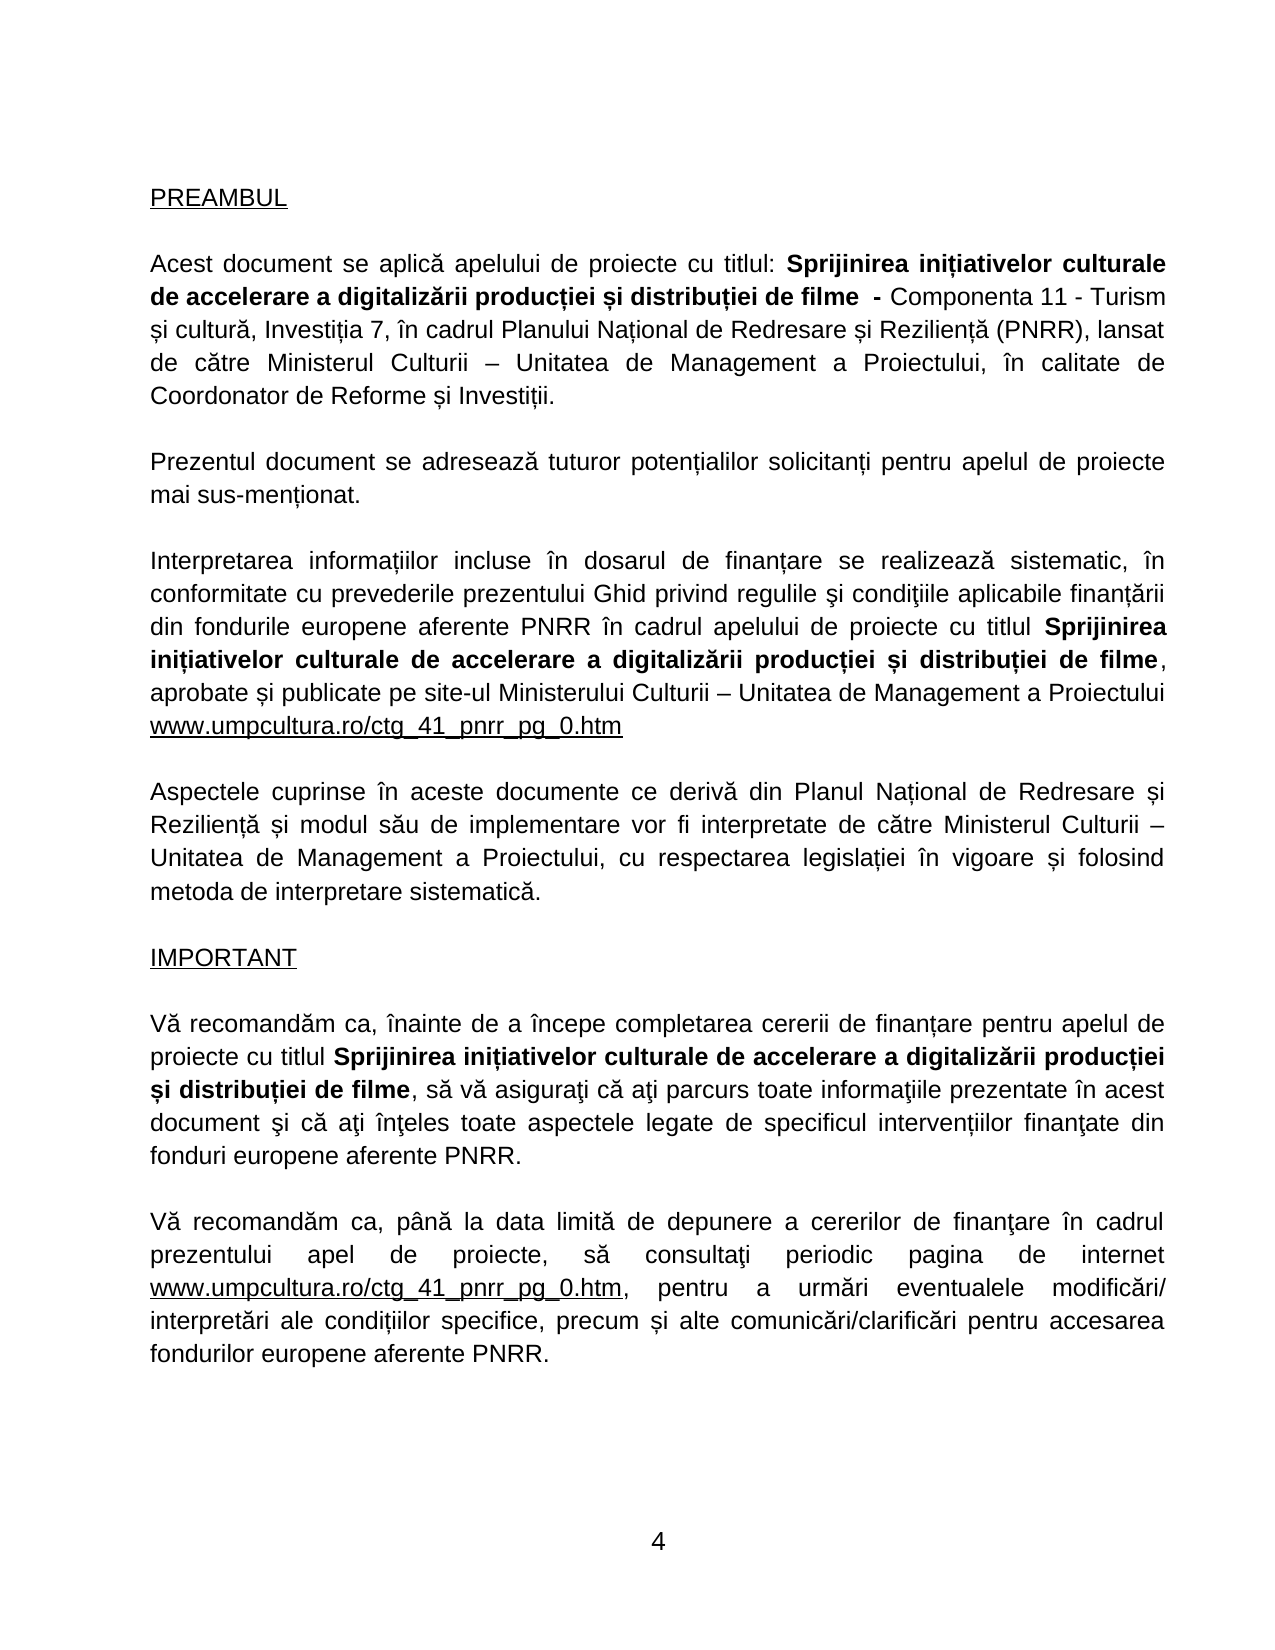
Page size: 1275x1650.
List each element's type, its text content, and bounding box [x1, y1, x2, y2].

text IMPORTANT [150, 942, 1167, 971]
text Acest document se aplică apelului de proiecte cu titlul: Sprijinirea inițiativelor culturale de accelerare a digitalizării producției și distribuției de filme - Componenta 11 - Turism și cultură, Investiția 7, în cadrul Planului Național de Redresare și Reziliență (PNRR), lansat de către Ministerul Culturii – Unitatea de Management a Proiectului, în calitate de Coordonator de Reforme și Investiții. [150, 249, 1167, 410]
text Vă recomandăm ca, până la data limită de depunere a cererilor de finanţare în cadrul prezentului apel de proiecte, să consultaţi periodic pagina de internet www.umpcultura.ro/ctg_41_pnrr_pg_0.htm, pentru a urmări eventualele modificări/ interpretări ale condițiilor specifice, precum și alte comunicări/clarificări pentru accesarea fondurilor europene aferente PNRR. [150, 1207, 1167, 1367]
text Interpretarea informațiilor incluse în dosarul de finanțare se realizează sistematic, în conformitate cu prevederile prezentului Ghid privind regulile şi condiţiile aplicabile finanțării din fondurile europene aferente PNRR în cadrul apelului de proiecte cu titlul Sprijinirea inițiativelor culturale de accelerare a digitalizării producției și distribuției de filme, aprobate și publicate pe site-ul Ministerului Culturii – Unitatea de Management a Proiectului www.umpcultura.ro/ctg_41_pnrr_pg_0.htm [150, 546, 1167, 740]
text PREAMBUL [150, 183, 1167, 212]
text Prezentul document se adresează tuturor potențialilor solicitanți pentru apelul de proiecte mai sus-menționat. [150, 447, 1167, 509]
text Aspectele cuprinse în aceste documente ce derivă din Planul Național de Redresare și Reziliență și modul său de implementare vor fi interpretate de către Ministerul Culturii – Unitatea de Management a Proiectului, cu respectarea legislației în vigoare și folosind metoda de interpretare sistematică. [150, 777, 1167, 905]
text Vă recomandăm ca, înainte de a începe completarea cererii de finanțare pentru apelul de proiecte cu titlul Sprijinirea inițiativelor culturale de accelerare a digitalizării producției și distribuției de filme, să vă asiguraţi că aţi parcurs toate informaţiile prezentate în acest document şi că aţi înţeles toate aspectele legate de specificul intervențiilor finanţate din fonduri europene aferente PNRR. [150, 1008, 1167, 1169]
